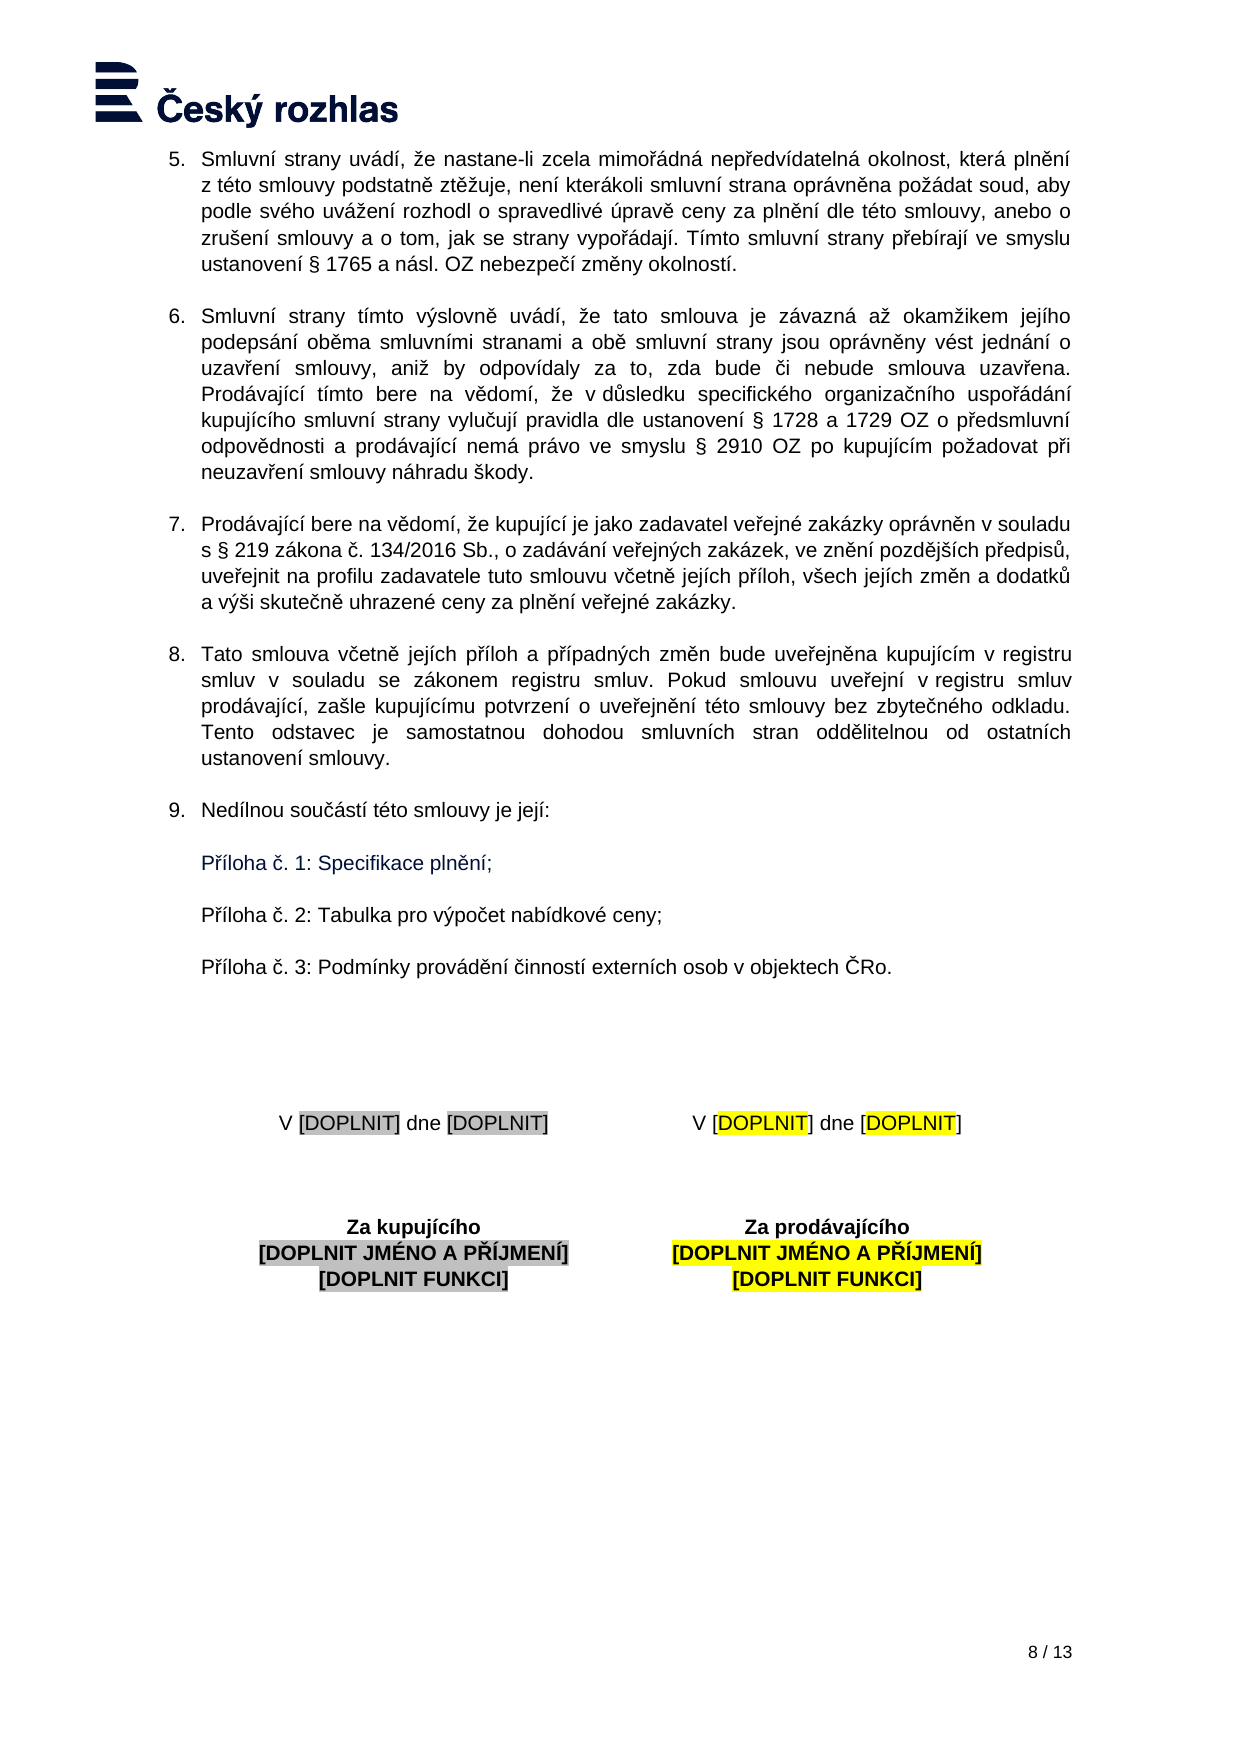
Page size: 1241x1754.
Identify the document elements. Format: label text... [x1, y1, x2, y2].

table_header V [DOPLNIT] dne [DOPLNIT] [621, 1110, 1033, 1136]
list Příloha č. 3: Podmínky provádění činností externích osob v objektech ČRo. [201, 953, 1072, 979]
subtitle Příloha č. 1: Specifikace plnění; [201, 849, 1072, 875]
list Smluvní strany uvádí, že nastane-li zcela mimořádná nepředvídatelná okolnost, která plnění z této smlouvy podstatně ztěžuje, není kterákoli smluvní strana oprávněna požádat soud, aby podle svého uvážení rozhodl o spravedlivé úpravě ceny za plnění dle této smlouvy, anebo o zrušení smlouvy a o tom, jak se strany vypořádají. Tímto smluvní strany přebírají ve smyslu ustanovení § 1765 a násl. OZ nebezpečí změny okolností. [168, 146, 1072, 276]
list Smluvní strany tímto výslovně uvádí, že tato smlouva je závazná až okamžikem jejího podepsání oběma smluvními stranami a obě smluvní strany jsou oprávněny vést jednání o uzavření smlouvy, aniž by odpovídaly za to, zda bude či nebude smlouva uzavřena. Prodávající tímto bere na vědomí, že v důsledku specifického organizačního uspořádání kupujícího smluvní strany vylučují pravidla dle ustanovení § 1728 a 1729 OZ o předsmluvní odpovědnosti a prodávající nemá právo ve smyslu § 2910 OZ po kupujícím požadovat při neuzavření smlouvy náhradu škody. [168, 302, 1072, 484]
list Tato smlouva včetně jejích příloh a případných změn bude uveřejněna kupujícím v registru smluv v souladu se zákonem registru smluv. Pokud smlouvu uveřejní v registru smluv prodávající, zašle kupujícímu potvrzení o uveřejnění této smlouvy bez zbytečného odkladu. Tento odstavec je samostatnou dohodou smluvních stran oddělitelnou od ostatních ustanovení smlouvy. [168, 641, 1072, 771]
list Prodávající bere na vědomí, že kupující je jako zadavatel veřejné zakázky oprávněn v souladu s § 219 zákona č. 134/2016 Sb., o zadávání veřejných zakázek, ve znění pozdějších předpisů, uveřejnit na profilu zadavatele tuto smlouvu včetně jejích příloh, všech jejích změn a dodatků a výši skutečně uhrazené ceny za plnění veřejné zakázky. [168, 511, 1072, 615]
table_cell Za kupujícího [DOPLNIT JMÉNO A PŘÍJMENÍ] [DOPLNIT FUNKCI] [207, 1136, 621, 1292]
list Nedílnou součástí této smlouvy je její: [168, 797, 1072, 823]
table_cell Za prodávajícího [DOPLNIT JMÉNO A PŘÍJMENÍ] [DOPLNIT FUNKCI] [621, 1136, 1033, 1292]
list Příloha č. 2: Tabulka pro výpočet nabídkové ceny; [201, 901, 1072, 927]
table_header V [DOPLNIT] dne [DOPLNIT] [207, 1110, 621, 1136]
picture [95, 62, 398, 128]
